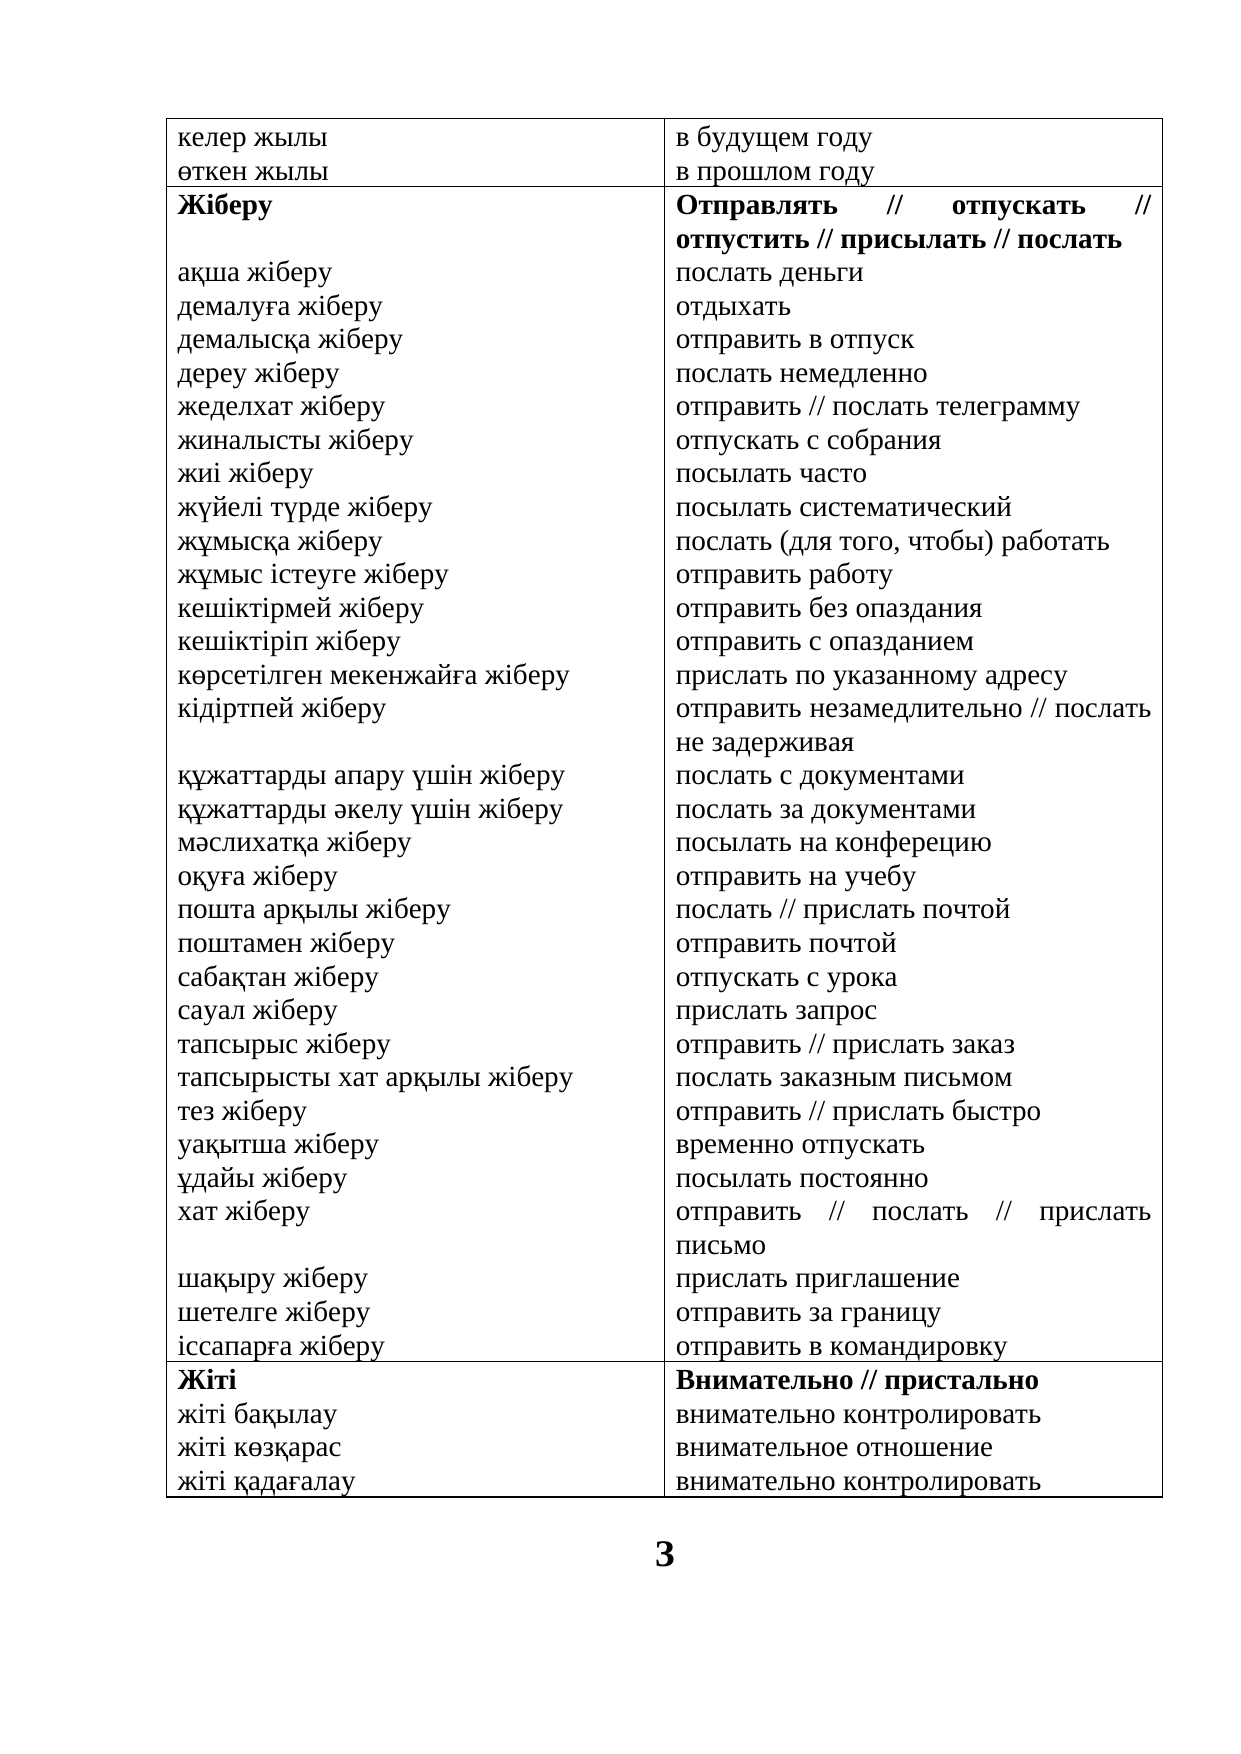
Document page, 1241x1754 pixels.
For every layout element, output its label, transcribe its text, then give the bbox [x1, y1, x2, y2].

table_cell Отправлять // отпускать // отпустить // присылать // послать послать деньги отдыхать отправить в отпуск послать немедленно отправить // послать телеграмму отпускать с собрания посылать часто посылать систематический послать (для того, чтобы) работать отправить работу отправить без опаздания отправить с опазданием прислать по указанному адресу отправить незамедлительно // послать не задерживая послать с документами послать за документами посылать на конферецию отправить на учебу послать // прислать почтой отправить почтой отпускать с урока прислать запрос отправить // прислать заказ послать заказным письмом отправить // прислать быстро временно отпускать посылать постоянно отправить // послать // прислать письмо прислать приглашение отправить за границу отправить в командировку [665, 187, 1162, 1361]
text З [177, 1531, 1152, 1574]
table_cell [665, 119, 1162, 186]
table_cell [167, 119, 664, 186]
table_cell Жіберу ақша жіберу демалуға жіберу демалысқа жіберу дереу жіберу жеделхат жіберу жиналысты жіберу жиі жіберу жүйелі түрде жіберу жұмысқа жіберу жұмыс істеуге жіберу кешіктірмей жіберу кешіктіріп жіберу көрсетілген мекенжайға жіберу кідіртпей жіберу құжаттарды апару үшін жіберу құжаттарды әкелу үшін жіберу мәслихатқа жіберу оқуға жіберу пошта арқылы жіберу поштамен жіберу сабақтан жіберу сауал жіберу тапсырыс жіберу тапсырысты хат арқылы жіберу тез жіберу уақытша жіберу ұдайы жіберу хат жіберу шақыру жіберу шетелге жіберу іссапарға жіберу [167, 187, 664, 1361]
table_cell Внимательно // пристально внимательно контролировать внимательное отношение внимательно контролировать [665, 1362, 1162, 1496]
table_cell Жіті жіті бақылау жіті көзқарас жіті қадағалау [167, 1362, 664, 1496]
